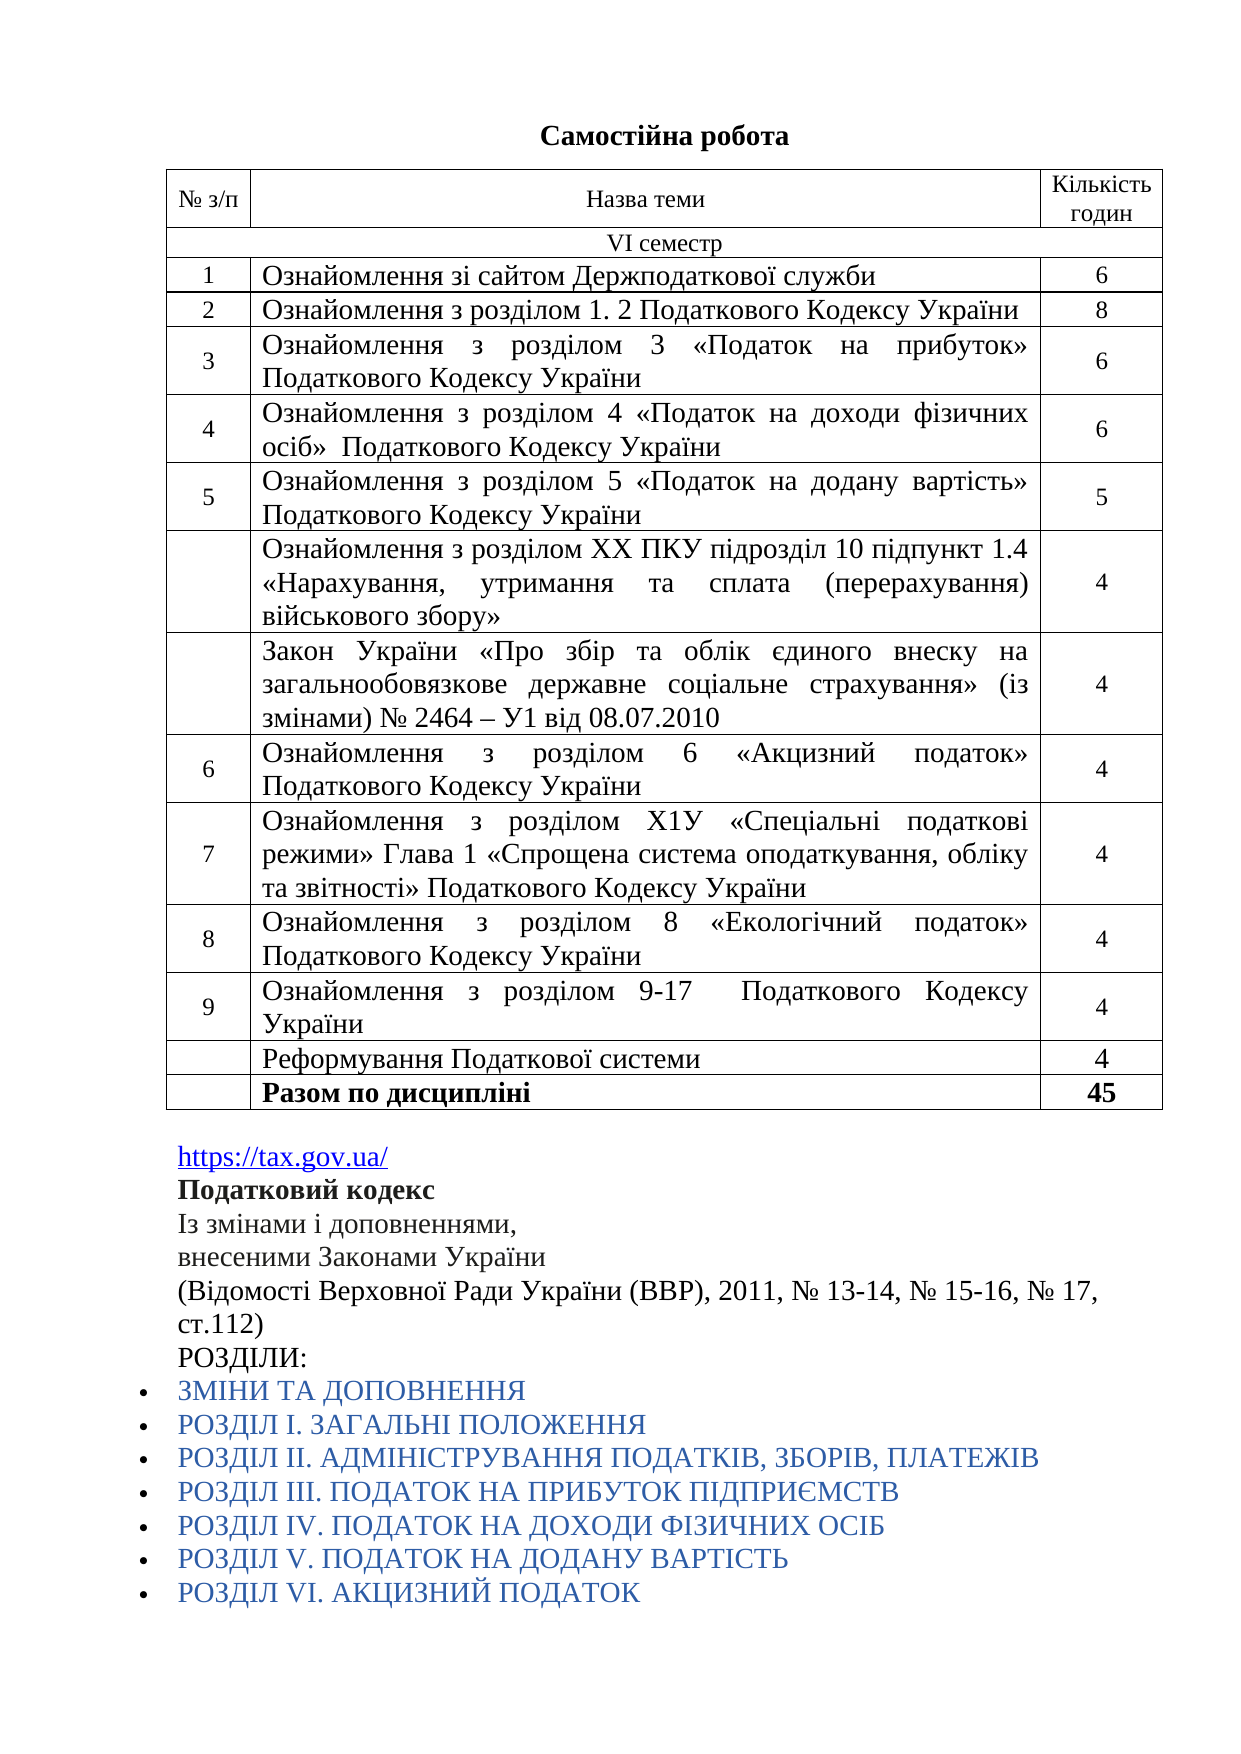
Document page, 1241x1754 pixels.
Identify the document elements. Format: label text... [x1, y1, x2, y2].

table_cell Ознайомлення з розділом 4 «Податок на доходи фізичних осіб» Податкового Кодексу України [251, 395, 1040, 462]
table_cell 4 [1041, 633, 1162, 734]
text Самостійна робота [177, 118, 1152, 152]
table_cell Разом по дисципліні [251, 1075, 1040, 1109]
table_cell 7 [167, 803, 250, 903]
table_cell 1 [167, 258, 250, 291]
table_header Кількість годин [1041, 170, 1162, 227]
table_cell VI семестр [167, 228, 1162, 257]
table_cell 4 [1041, 973, 1162, 1040]
table_cell Ознайомлення з розділом 9-17 Податкового Кодексу України [251, 973, 1040, 1040]
table_cell Закон України «Про збір та облік єдиного внеску на загальнообовязкове державне соціальне страхування» (із змінами) № 2464 – У1 від 08.07.2010 [251, 633, 1040, 734]
list РОЗДІЛ II. АДМІНІСТРУВАННЯ ПОДАТКІВ, ЗБОРІВ, ПЛАТЕЖІВ [140, 1441, 1152, 1474]
table_cell Реформування Податкової системи [251, 1041, 1040, 1074]
text РОЗДІЛИ: [177, 1340, 1152, 1373]
table_cell [167, 633, 250, 734]
table_cell 45 [1041, 1075, 1162, 1109]
list РОЗДІЛ I. ЗАГАЛЬНІ ПОЛОЖЕННЯ [140, 1407, 1152, 1441]
table_cell 8 [1041, 293, 1162, 326]
table_cell 9 [167, 973, 250, 1040]
table_cell [167, 1041, 250, 1074]
table_cell 5 [1041, 463, 1162, 530]
text (Відомості Верховної Ради України (ВВР), 2011, № 13-14, № 15-16, № 17, ст.112) [177, 1273, 1105, 1340]
list РОЗДІЛ V. ПОДАТОК НА ДОДАНУ ВАРТІСТЬ [140, 1541, 1152, 1575]
table_cell Ознайомлення з розділом 6 «Акцизний податок» Податкового Кодексу України [251, 735, 1040, 802]
table_cell 4 [1041, 905, 1162, 972]
list РОЗДІЛ IV. ПОДАТОК НА ДОХОДИ ФІЗИЧНИХ ОСІБ [140, 1508, 1152, 1541]
subtitle Податковий кодекс [177, 1172, 1152, 1206]
table_cell Ознайомлення з розділом 8 «Екологічний податок» Податкового Кодексу України [251, 905, 1040, 972]
table_cell [167, 531, 250, 632]
table_cell 8 [167, 905, 250, 972]
table_cell 4 [167, 395, 250, 462]
table_cell 6 [167, 735, 250, 802]
table_cell 6 [1041, 258, 1162, 291]
table_cell 3 [167, 327, 250, 394]
table_cell Ознайомлення з розділом 1. 2 Податкового Кодексу України [251, 293, 1040, 326]
table_cell 6 [1041, 395, 1162, 462]
table_cell 2 [167, 293, 250, 326]
table_cell Ознайомлення з розділом 3 «Податок на прибуток» Податкового Кодексу України [251, 327, 1040, 394]
table_cell 4 [1041, 1041, 1162, 1074]
table_cell Ознайомлення зі сайтом Держподаткової служби [251, 258, 1040, 291]
table_cell 6 [1041, 327, 1162, 394]
table_header № з/п [167, 170, 250, 227]
table_cell 4 [1041, 803, 1162, 903]
text https://tax.gov.ua/ [177, 1139, 1152, 1172]
table_cell 4 [1041, 735, 1162, 802]
table_cell 4 [1041, 531, 1162, 632]
list РОЗДІЛ III. ПОДАТОК НА ПРИБУТОК ПІДПРИЄМСТВ [140, 1474, 1152, 1508]
table_cell [167, 1075, 250, 1109]
list РОЗДІЛ VI. АКЦИЗНИЙ ПОДАТОК [140, 1575, 1152, 1608]
list ЗМІНИ ТА ДОПОВНЕННЯ [140, 1373, 1152, 1407]
table_cell Ознайомлення з розділом Х1У «Спеціальні податкові режими» Глава 1 «Спрощена система оподаткування, обліку та звітності» Податкового Кодексу України [251, 803, 1040, 903]
text Із змінами і доповненнями, внесеними Законами України [177, 1206, 1152, 1273]
table_cell Ознайомлення з розділом 5 «Податок на додану вартість» Податкового Кодексу України [251, 463, 1040, 530]
table_cell 5 [167, 463, 250, 530]
table_cell Ознайомлення з розділом ХХ ПКУ підрозділ 10 підпункт 1.4 «Нарахування, утримання та сплата (перерахування) військового збору» [251, 531, 1040, 632]
table_header Назва теми [251, 170, 1040, 227]
